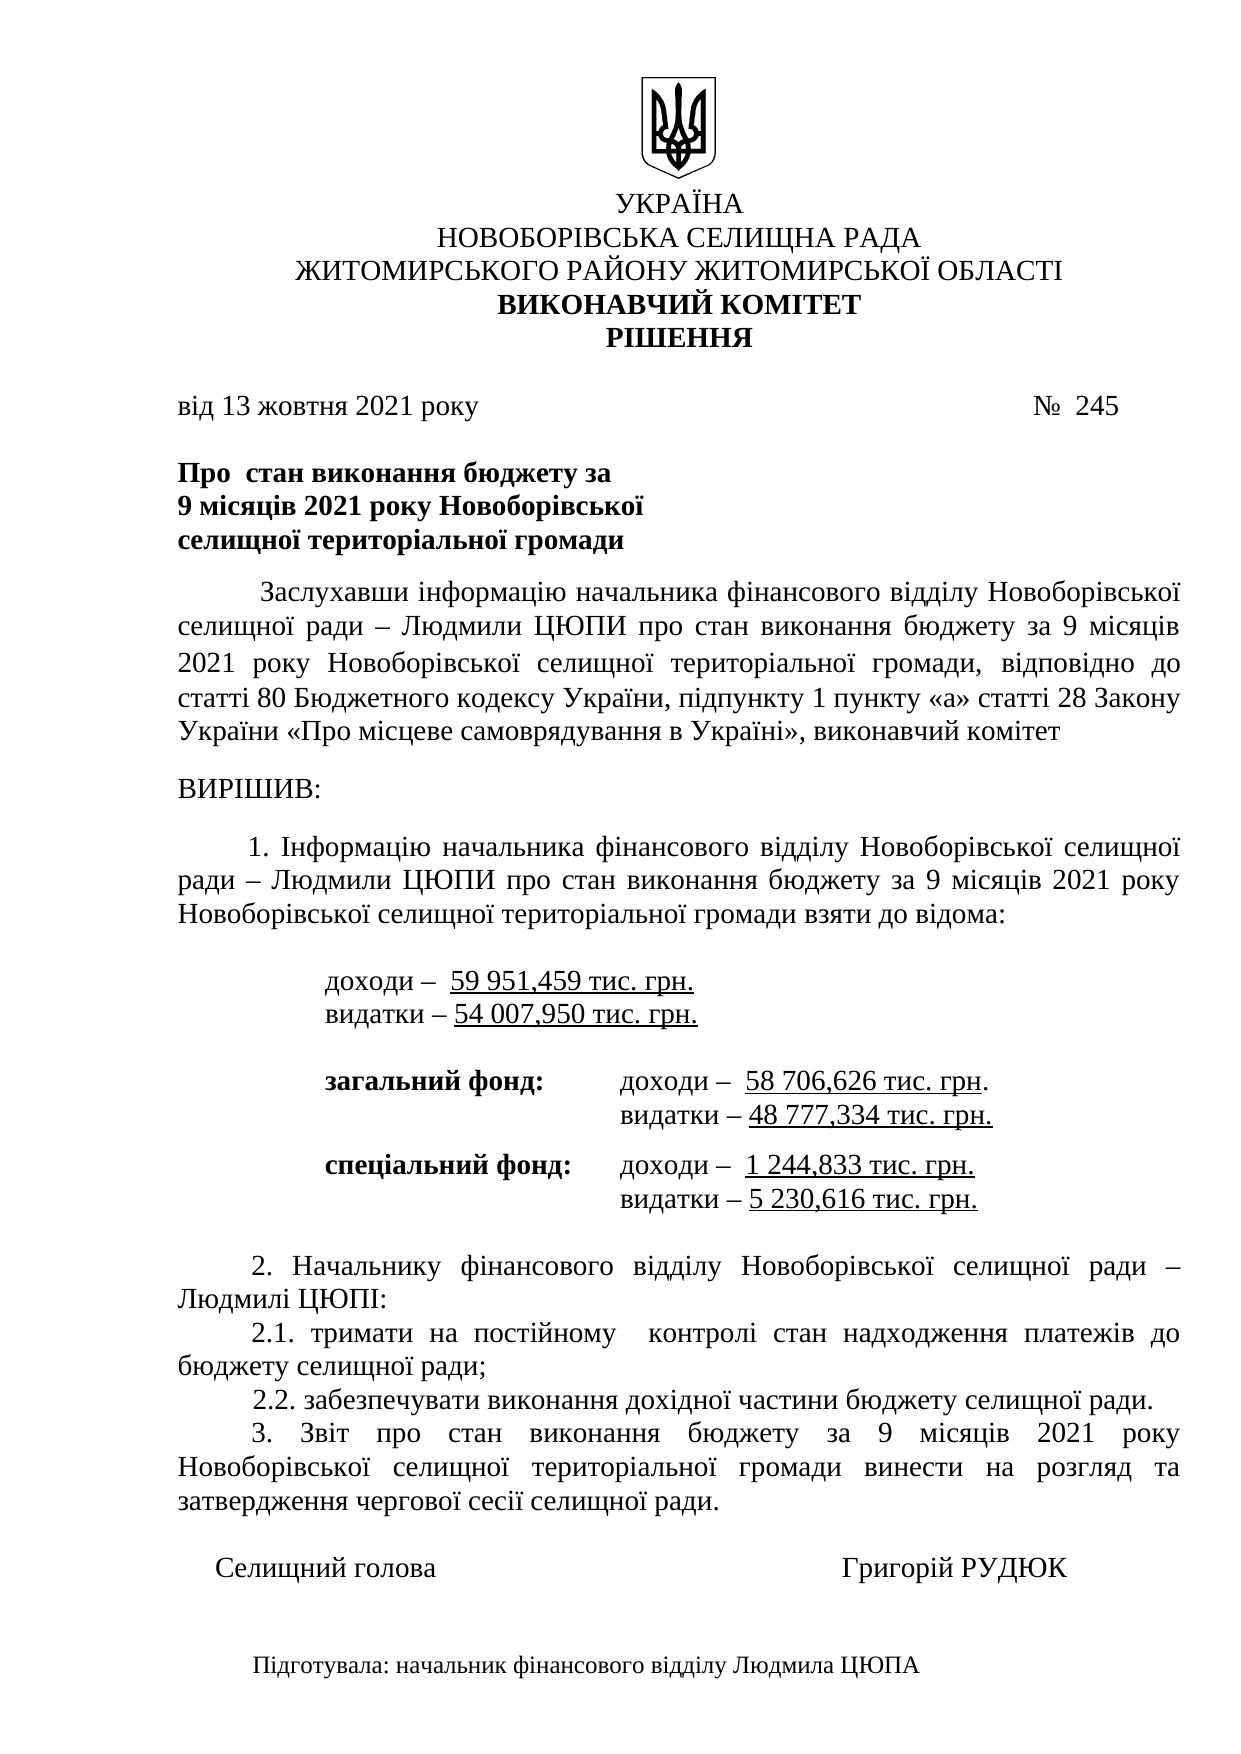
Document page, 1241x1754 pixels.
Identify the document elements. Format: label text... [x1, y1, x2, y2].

text УКРАЇНА [177, 186, 1181, 220]
text ЖИТОМИРСЬКОГО РАЙОНУ ЖИТОМИРСЬКОЇ ОБЛАСТІ [177, 253, 1181, 287]
text видатки – 48 777,334 тис. грн. [215, 1097, 1181, 1131]
text видатки – 54 007,950 тис. грн. [215, 996, 1181, 1030]
text від 13 жовтня 2021 року № 245 [177, 388, 1181, 421]
text 9 місяців 2021 року Новоборівської [177, 488, 1181, 522]
text Підготувала: начальник фінансового відділу Людмила ЦЮПА [215, 1650, 1181, 1679]
text доходи – 59 951,459 тис. грн. [251, 963, 1181, 996]
list Інформацію начальника фінансового відділу Новоборівської селищної ради – Людмили ЦЮПИ про стан виконання бюджету за 9 місяців 2021 року Новоборівської селищної територіальної громади взяти до відома: [177, 829, 1181, 929]
text 2.1. тримати на постійному контролі стан надходження платежів до бюджету селищної ради; [177, 1315, 1181, 1382]
text 2. Начальнику фінансового відділу Новоборівської селищної ради – Людмилі ЦЮПІ: [177, 1248, 1181, 1315]
text НОВОБОРІВСЬКА СЕЛИЩНА РАДА [177, 220, 1181, 253]
text селищної територіальної громади [177, 522, 1181, 555]
text 2.2. забезпечувати виконання дохідної частини бюджету селищної ради. [177, 1382, 1181, 1416]
text загальний фонд: доходи – 58 706,626 тис. грн. [251, 1063, 1181, 1097]
text Заслухавши інформацію начальника фінансового відділу Новоборівської селищної ради – Людмили ЦЮПИ про стан виконання бюджету за 9 місяців 2021 року Новоборівської селищної територіальної громади, відповідно до статті 80 Бюджетного кодексу України, підпункту 1 пункту «а» статті 28 Закону України «Про місцеве самоврядування в Україні», виконавчий комітет [177, 574, 1181, 747]
text РІШЕННЯ [177, 321, 1181, 354]
text ВИРІШИВ: [177, 771, 1181, 804]
text видатки – 5 230,616 тис. грн. [215, 1181, 1181, 1214]
text Селищний голова Григорій РУДЮК [215, 1550, 1181, 1583]
text Про стан виконання бюджету за [177, 455, 1181, 488]
text 3. Звіт про стан виконання бюджету за 9 місяців 2021 року Новоборівської селищної територіальної громади винести на розгляд та затвердження чергової сесії селищної ради. [177, 1416, 1181, 1516]
text ВИКОНАВЧИЙ КОМІТЕТ [177, 287, 1181, 321]
text спеціальний фонд: доходи – 1 244,833 тис. грн. [215, 1147, 1181, 1181]
picture [634, 73, 724, 187]
